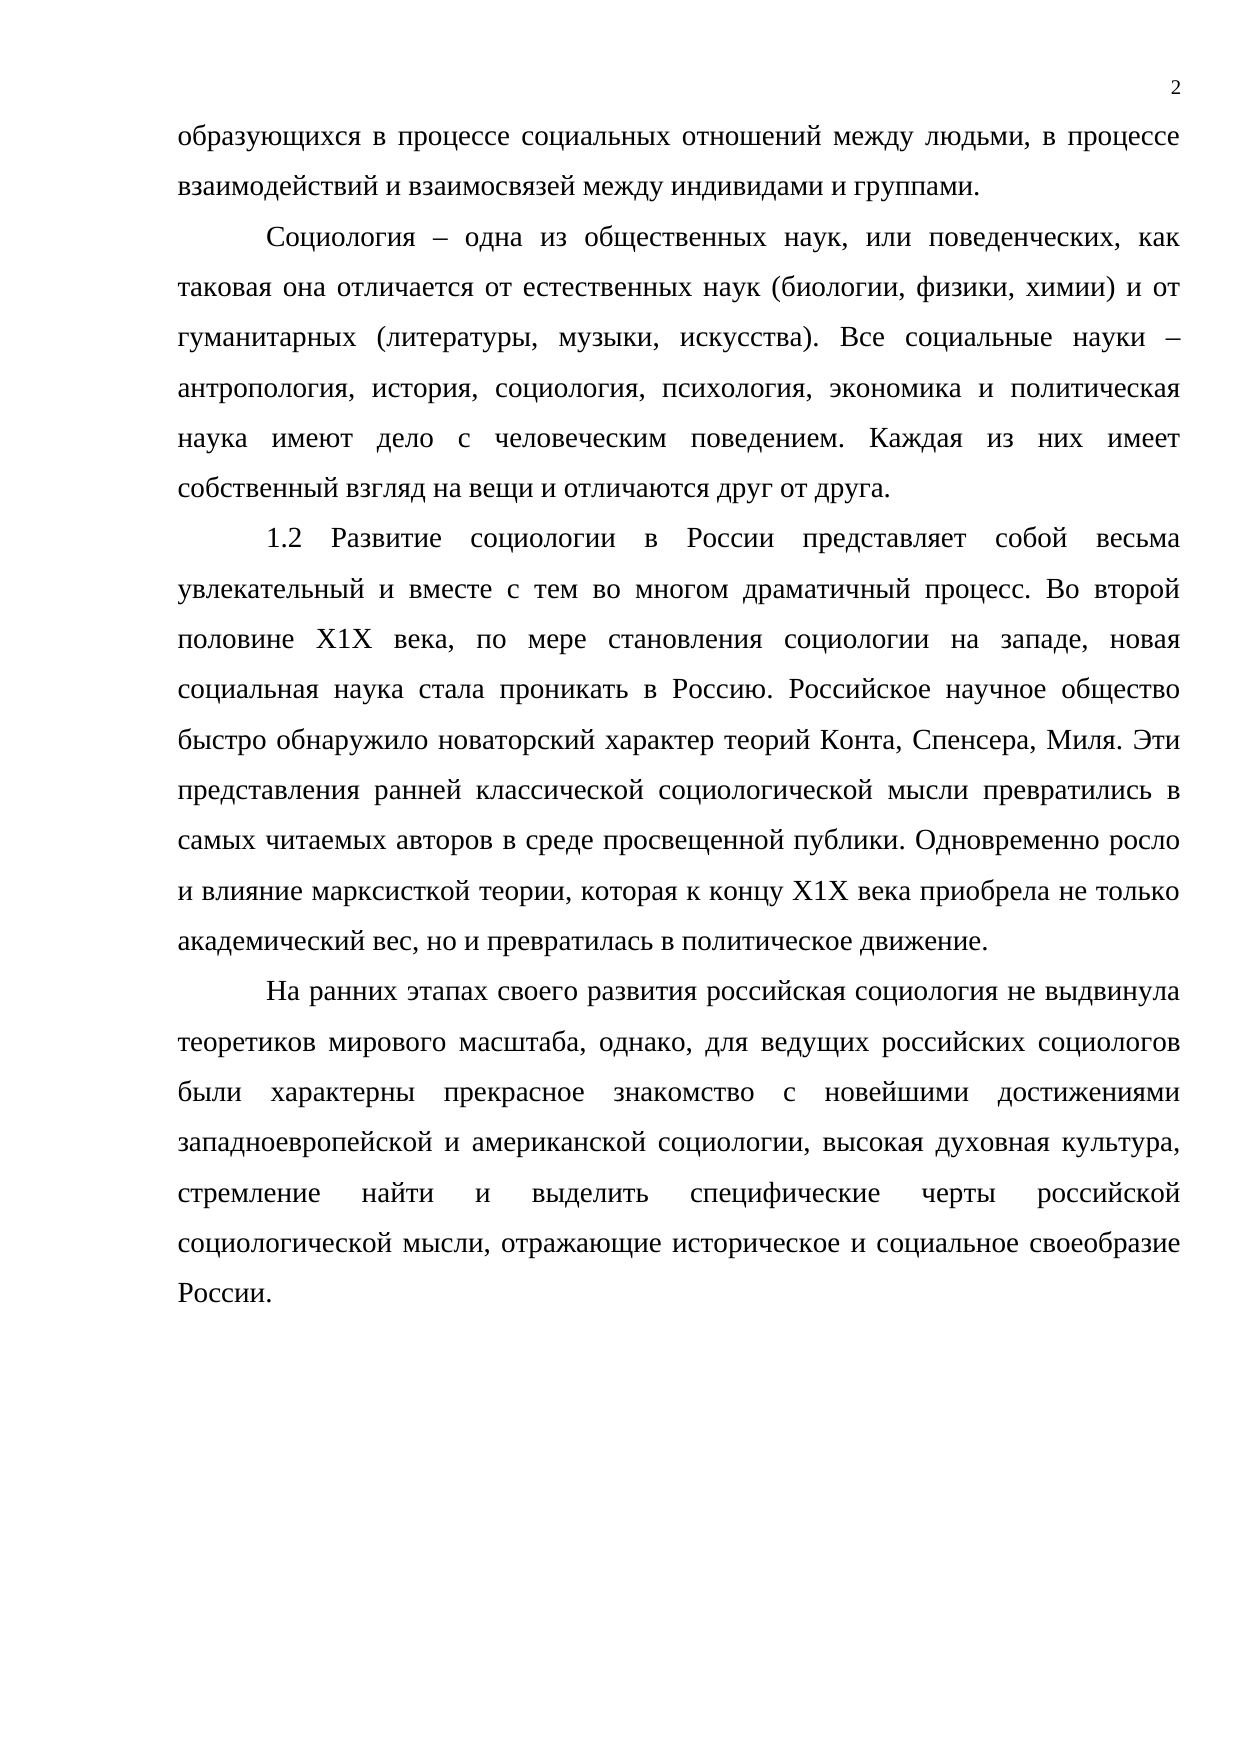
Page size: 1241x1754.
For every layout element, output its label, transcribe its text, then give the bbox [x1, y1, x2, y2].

text Социология – одна из общественных наук, или поведенческих, как таковая она отличается от естественных наук (биологии, физики, химии) и от гуманитарных (литературы, музыки, искусства). Все социальные науки – антропология, история, социология, психология, экономика и политическая наука имеют дело с человеческим поведением. Каждая из них имеет собственный взгляд на вещи и отличаются друг от друга. [177, 219, 1181, 504]
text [177, 118, 1181, 202]
text 1.2 Развитие социологии в России представляет собой весьма увлекательный и вместе с тем во многом драматичный процесс. Во второй половине Х1Х века, по мере становления социологии на западе, новая социальная наука стала проникать в Россию. Российское научное общество быстро обнаружило новаторский характер теорий Конта, Спенсера, Миля. Эти представления ранней классической социологической мысли превратились в самых читаемых авторов в среде просвещенной публики. Одновременно росло и влияние марксисткой теории, которая к концу Х1Х века приобрела не только академический вес, но и превратилась в политическое движение. [177, 521, 1181, 957]
text На ранних этапах своего развития российская социология не выдвинула теоретиков мирового масштаба, однако, для ведущих российских социологов были характерны прекрасное знакомство с новейшими достижениями западноевропейской и американской социологии, высокая духовная культура, стремление найти и выделить специфические черты российской социологической мысли, отражающие историческое и социальное своеобразие России. [177, 973, 1181, 1309]
